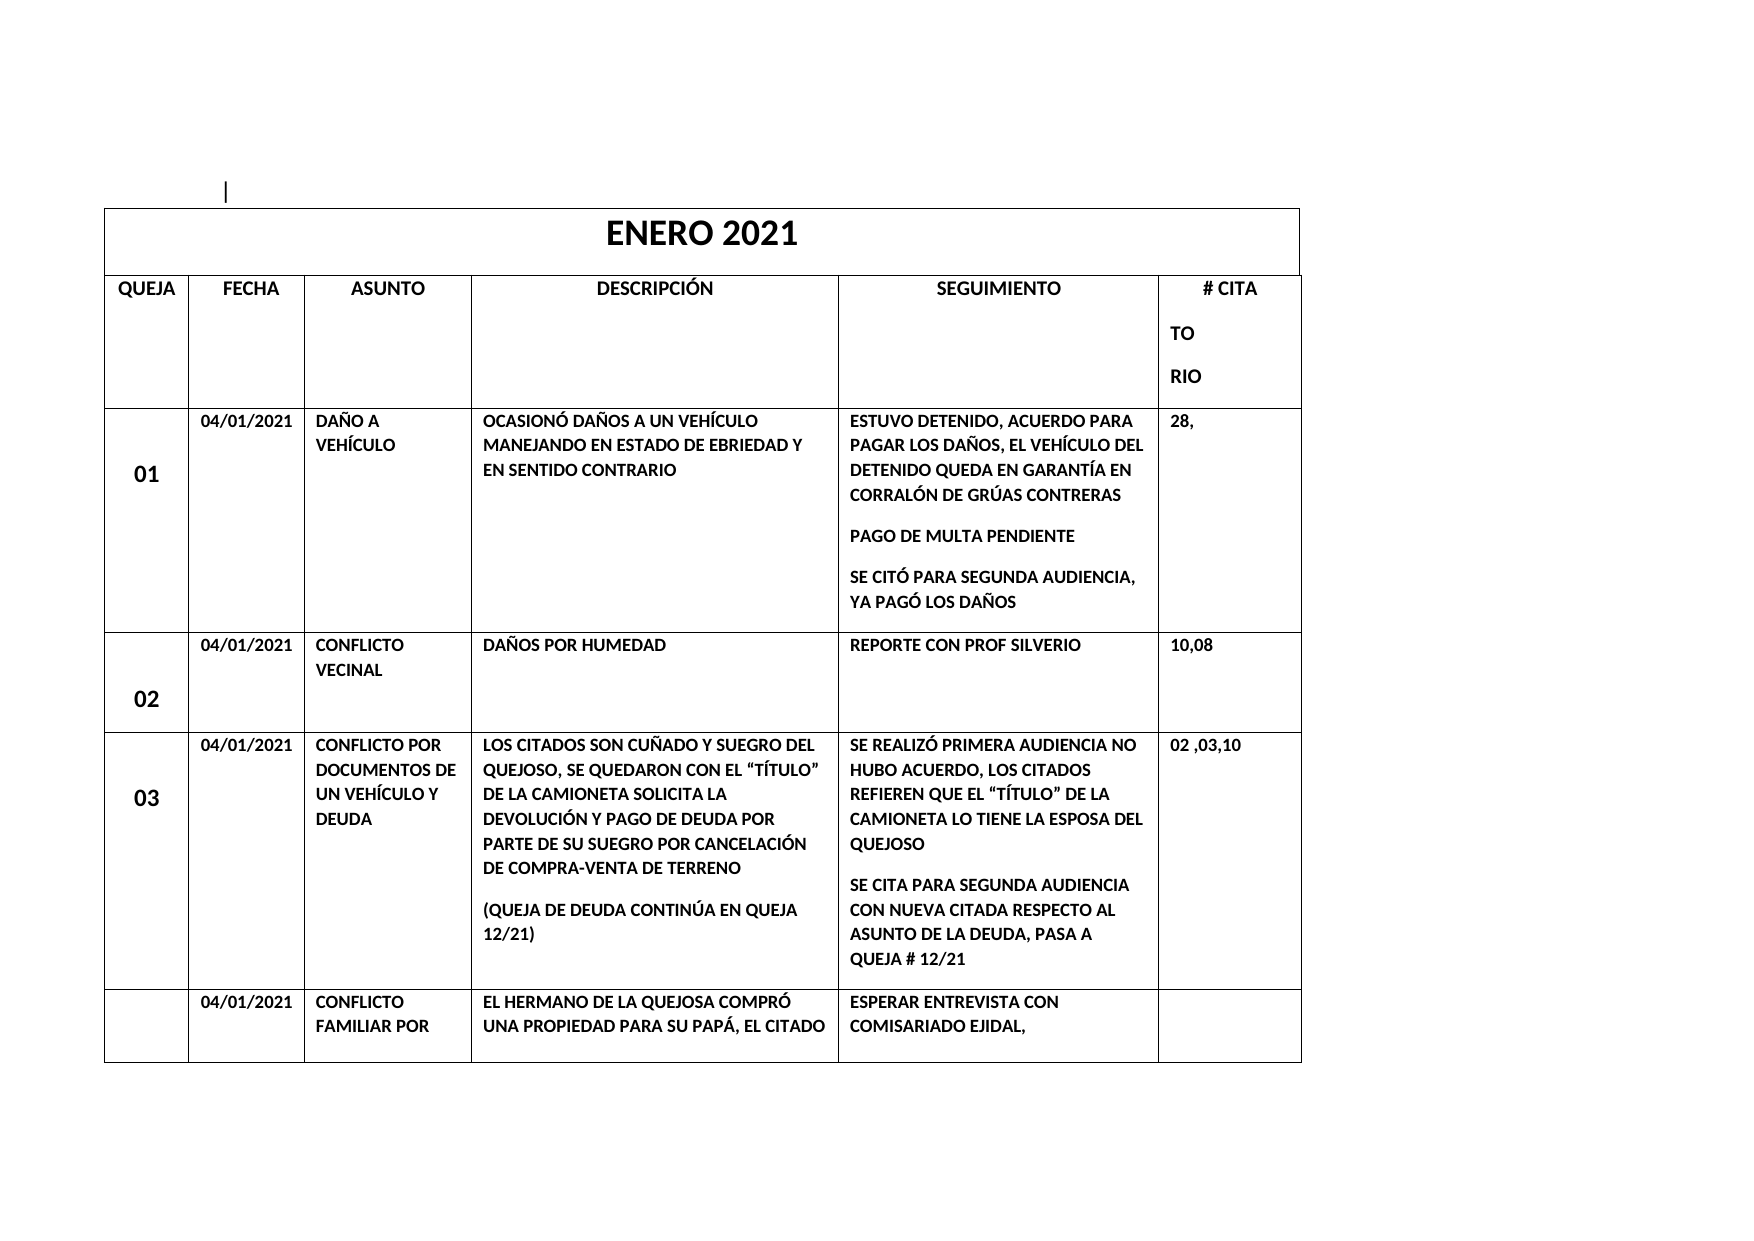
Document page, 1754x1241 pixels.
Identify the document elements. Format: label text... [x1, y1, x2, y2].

table_cell [1159, 990, 1301, 1062]
table_cell DAÑO A VEHÍCULO [305, 409, 471, 632]
table_cell SE REALIZÓ PRIMERA AUDIENCIA NO HUBO ACUERDO, LOS CITADOS REFIEREN QUE EL “TÍTULO” DE LA CAMIONETA LO TIENE LA ESPOSA DEL QUEJOSO SE CITA PARA SEGUNDA AUDIENCIA CON NUEVA CITADA RESPECTO AL ASUNTO DE LA DEUDA, PASA A QUEJA # 12/21 [839, 733, 1158, 989]
table_cell LOS CITADOS SON CUÑADO Y SUEGRO DEL QUEJOSO, SE QUEDARON CON EL “TÍTULO” DE LA CAMIONETA SOLICITA LA DEVOLUCIÓN Y PAGO DE DEUDA POR PARTE DE SU SUEGRO POR CANCELACIÓN DE COMPRA-VENTA DE TERRENO (QUEJA DE DEUDA CONTINÚA EN QUEJA 12/21) [472, 733, 838, 989]
table_cell 04/01/2021 [189, 409, 304, 632]
table_cell 02 [105, 633, 188, 732]
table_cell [305, 990, 471, 1062]
table_cell DAÑOS POR HUMEDAD [472, 633, 838, 732]
text | [148, 177, 1606, 203]
table_cell 04/01/2021 [189, 733, 304, 989]
table_cell CONFLICTO VECINAL [305, 633, 471, 732]
table_cell 03 [105, 733, 188, 989]
table_header ENERO 2021 [105, 209, 1299, 274]
table_cell 04 [105, 990, 188, 1062]
table_cell CONFLICTO POR DOCUMENTOS DE UN VEHÍCULO Y DEUDA [305, 733, 471, 989]
table_cell REPORTE CON PROF SILVERIO [839, 633, 1158, 732]
table_cell QUEJA [105, 276, 188, 408]
table_cell # CITA TO RIO [1159, 276, 1301, 408]
table_cell 01 [105, 409, 188, 632]
table_cell 04/01/2021 [189, 990, 304, 1062]
table_cell 28, [1159, 409, 1301, 632]
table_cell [839, 990, 1158, 1062]
table_cell 10,08 [1159, 633, 1301, 732]
table_cell FECHA [189, 276, 304, 408]
table_cell 04/01/2021 [189, 633, 304, 732]
table_cell 02 ,03,10 [1159, 733, 1301, 989]
table_cell ASUNTO [305, 276, 471, 408]
table_cell OCASIONÓ DAÑOS A UN VEHÍCULO MANEJANDO EN ESTADO DE EBRIEDAD Y EN SENTIDO CONTRARIO [472, 409, 838, 632]
table_cell ESTUVO DETENIDO, ACUERDO PARA PAGAR LOS DAÑOS, EL VEHÍCULO DEL DETENIDO QUEDA EN GARANTÍA EN CORRALÓN DE GRÚAS CONTRERAS PAGO DE MULTA PENDIENTE SE CITÓ PARA SEGUNDA AUDIENCIA, YA PAGÓ LOS DAÑOS [839, 409, 1158, 632]
table_cell SEGUIMIENTO [839, 276, 1158, 408]
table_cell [472, 990, 838, 1062]
table_cell DESCRIPCIÓN [472, 276, 838, 408]
